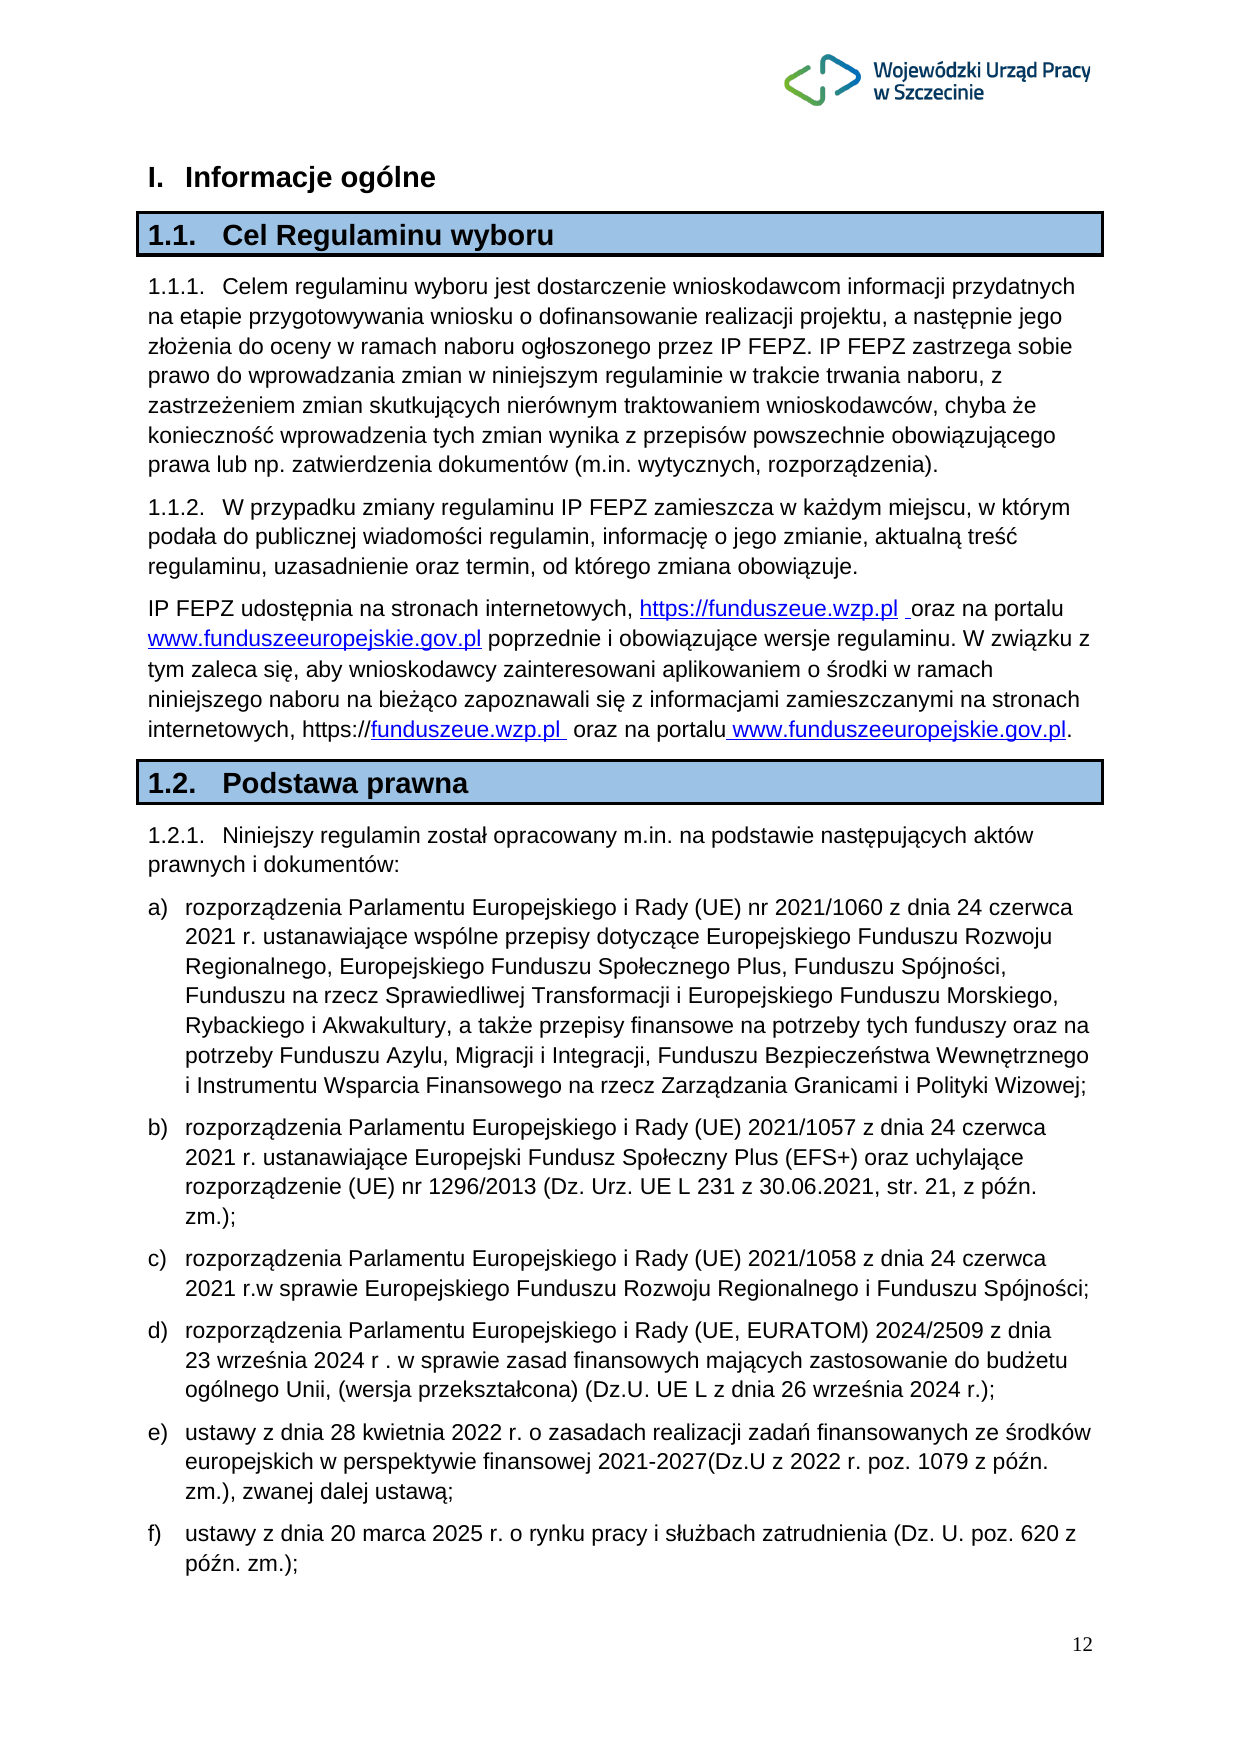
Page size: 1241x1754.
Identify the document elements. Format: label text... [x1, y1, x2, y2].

list Celem regulaminu wyboru jest dostarczenie wnioskodawcom informacji przydatnych na etapie przygotowywania wniosku o dofinansowanie realizacji projektu, a następnie jego złożenia do oceny w ramach naboru ogłoszonego przez IP FEPZ. IP FEPZ zastrzega sobie prawo do wprowadzania zmian w niniejszym regulaminie w trakcie trwania naboru, z zastrzeżeniem zmian skutkujących nierównym traktowaniem wnioskodawców, chyba że konieczność wprowadzenia tych zmian wynika z przepisów powszechnie obowiązującego prawa lub np. zatwierdzenia dokumentów (m.in. wytycznych, rozporządzenia). [148, 273, 1092, 478]
list rozporządzenia Parlamentu Europejskiego i Rady (UE) 2021/1058 z dnia 24 czerwca 2021 r.w sprawie Europejskiego Funduszu Rozwoju Regionalnego i Funduszu Spójności; [148, 1245, 1092, 1301]
list W przypadku zmiany regulaminu IP FEPZ zamieszcza w każdym miejscu, w którym podała do publicznej wiadomości regulamin, informację o jego zmianie, aktualną treść regulaminu, uzasadnienie oraz termin, od którego zmiana obowiązuje. [148, 494, 1092, 579]
list rozporządzenia Parlamentu Europejskiego i Rady (UE) nr 2021/1060 z dnia 24 czerwca 2021 r. ustanawiające wspólne przepisy dotyczące Europejskiego Funduszu Rozwoju Regionalnego, Europejskiego Funduszu Społecznego Plus, Funduszu Spójności, Funduszu na rzecz Sprawiedliwej Transformacji i Europejskiego Funduszu Morskiego, Rybackiego i Akwakultury, a także przepisy finansowe na potrzeby tych funduszy oraz na potrzeby Funduszu Azylu, Migracji i Integracji, Funduszu Bezpieczeństwa Wewnętrznego i Instrumentu Wsparcia Finansowego na rzecz Zarządzania Granicami i Polityki Wizowej; [148, 893, 1092, 1098]
text IP FEPZ udostępnia na stronach internetowych, https://funduszeue.wzp.pl oraz na portalu www.funduszeeuropejskie.gov.pl poprzednie i obowiązujące wersje regulaminu. W związku z tym zaleca się, aby wnioskodawcy zainteresowani aplikowaniem o środki w ramach niniejszego naboru na bieżąco zapoznawali się z informacjami zamieszczanymi na stronach internetowych, https://funduszeue.wzp.pl oraz na portalu www.funduszeeuropejskie.gov.pl. [148, 595, 1092, 742]
list Niniejszy regulamin został opracowany m.in. na podstawie następujących aktów prawnych i dokumentów: [148, 822, 1092, 878]
text Informacje ogólne [148, 160, 1092, 194]
text Podstawa prawna [139, 762, 1101, 802]
list ustawy z dnia 20 marca 2025 r. o rynku pracy i służbach zatrudnienia (Dz. U. poz. 620 z późn. zm.); [148, 1520, 1092, 1576]
list rozporządzenia Parlamentu Europejskiego i Rady (UE, EURATOM) 2024/2509 z dnia 23 września 2024 r . w sprawie zasad finansowych mających zastosowanie do budżetu ogólnego Unii, (wersja przekształcona) (Dz.U. UE L z dnia 26 września 2024 r.); [148, 1317, 1092, 1403]
picture [784, 54, 1091, 106]
list ustawy z dnia 28 kwietnia 2022 r. o zasadach realizacji zadań finansowanych ze środków europejskich w perspektywie finansowej 2021-2027(Dz.U z 2022 r. poz. 1079 z późn. zm.), zwanej dalej ustawą; [148, 1418, 1092, 1504]
list rozporządzenia Parlamentu Europejskiego i Rady (UE) 2021/1057 z dnia 24 czerwca 2021 r. ustanawiające Europejski Fundusz Społeczny Plus (EFS+) oraz uchylające rozporządzenie (UE) nr 1296/2013 (Dz. Urz. UE L 231 z 30.06.2021, str. 21, z późn. zm.); [148, 1114, 1092, 1229]
text Cel Regulaminu wyboru [139, 214, 1101, 253]
